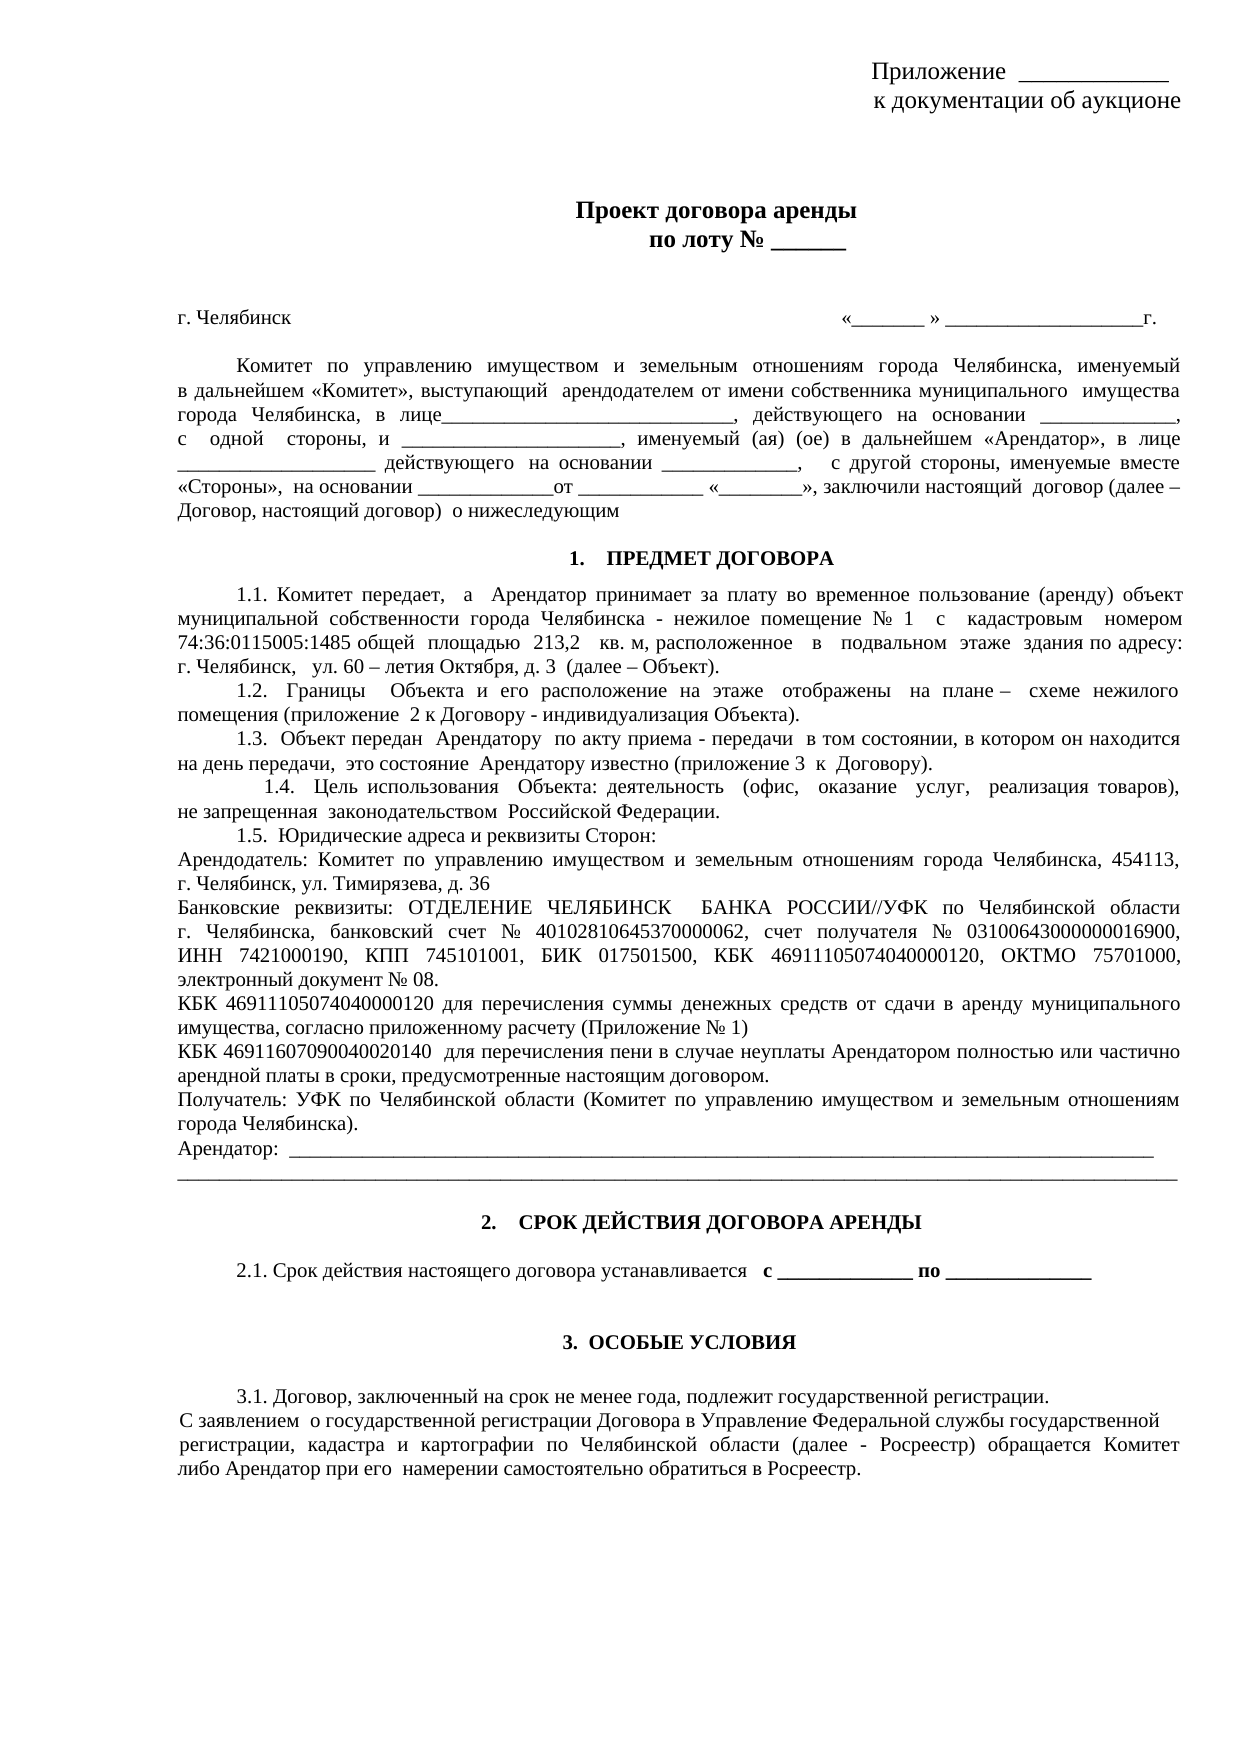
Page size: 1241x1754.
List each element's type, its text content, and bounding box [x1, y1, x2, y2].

text 1.5. Юридические адреса и реквизиты Сторон: [177, 823, 1181, 847]
text 3. ОСОБЫЕ УСЛОВИЯ [177, 1330, 1181, 1354]
list ПРЕДМЕТ ДОГОВОРА [222, 546, 1181, 570]
text к документации об аукционе [177, 85, 1181, 113]
text Проект договора аренды [177, 195, 1181, 224]
table_header 3.1. Договор, заключенный на срок не менее года, подлежит государственной регистрации. С заявлением о государственной регистрации Договора в Управление Федеральной службы государственной регистрации, кадастра и картографии по Челябинской области (далее - Росреестр) обращается Комитет либо Арендатор при его намерении самостоятельно обратиться в Росреестр. [166, 1384, 1240, 1516]
text г. Челябинск «_______ » ___________________г. [177, 305, 1181, 329]
text Приложение ____________ [177, 56, 1181, 85]
text Комитет по управлению имуществом и земельным отношениям города Челябинска, именуемый в дальнейшем «Комитет», выступающий арендодателем от имени собственника муниципального имущества города Челябинска, в лице____________________________, действующего на основании _____________, с одной стороны, и _____________________, именуемый (ая) (ое) в дальнейшем «Арендатор», в лице ___________________ действующего на основании _____________, с другой стороны, именуемые вместе «Стороны», на основании _____________от ____________ «________», заключили настоящий договор (далее – Договор, настоящий договор) о нижеследующим [177, 353, 1181, 522]
list СРОК ДЕЙСТВИЯ ДОГОВОРА АРЕНДЫ [222, 1210, 1181, 1234]
text Банковские реквизиты: ОТДЕЛЕНИЕ ЧЕЛЯБИНСК БАНКА РОССИИ//УФК по Челябинской области г. Челябинска, банковский счет № 40102810645370000062, счет получателя № 03100643000000016900, ИНН 7421000190, КПП 745101001, БИК 017501500, КБК 46911105074040000120, ОКТМО 75701000, электронный документ № 08. [177, 895, 1181, 991]
text Арендодатель: Комитет по управлению имуществом и земельным отношениям города Челябинска, 454113, г. Челябинск, ул. Тимирязева, д. 36 [177, 847, 1181, 895]
text 1.3. Объект передан Арендатору по акту приема - передачи в том состоянии, в котором он находится на день передачи, это состояние Арендатору известно (приложение 3 к Договору). [177, 726, 1181, 774]
text 1.2. Границы Объекта и его расположение на этаже отображены на плане – схеме нежилого помещения (приложение 2 к Договору - индивидуализация Объекта). [177, 678, 1181, 726]
text по лоту № ______ [177, 224, 1181, 252]
text 2.1. Срок действия настоящего договора устанавливается с _____________ по ______________ [236, 1258, 1181, 1282]
text КБК 46911105074040000120 для перечисления суммы денежных средств от сдачи в аренду муниципального имущества, согласно приложенному расчету (Приложение № 1) [177, 991, 1181, 1039]
text 1.4. Цель использования Объекта: деятельность (офис, оказание услуг, реализация товаров), не запрещенная законодательством Российской Федерации. [177, 774, 1181, 823]
text ________________________________________________________________________________________________ [177, 1159, 1181, 1183]
text 1.1. Комитет передает, а Арендатор принимает за плату во временное пользование (аренду) объект муниципальной собственности города Челябинска - нежилое помещение № 1 с кадастровым номером 74:36:0115005:1485 общей площадью 213,2 кв. м, расположенное в подвальном этаже здания по адресу: г. Челябинск, ул. 60 – летия Октября, д. 3 (далее – Объект). [177, 582, 1184, 678]
text КБК 46911607090040020140 для перечисления пени в случае неуплаты Арендатором полностью или частично арендной платы в сроки, предусмотренные настоящим договором. [177, 1039, 1181, 1087]
text Арендатор: ___________________________________________________________________________________ [177, 1135, 1181, 1159]
text Получатель: УФК по Челябинской области (Комитет по управлению имуществом и земельным отношениям города Челябинска). [177, 1087, 1181, 1135]
